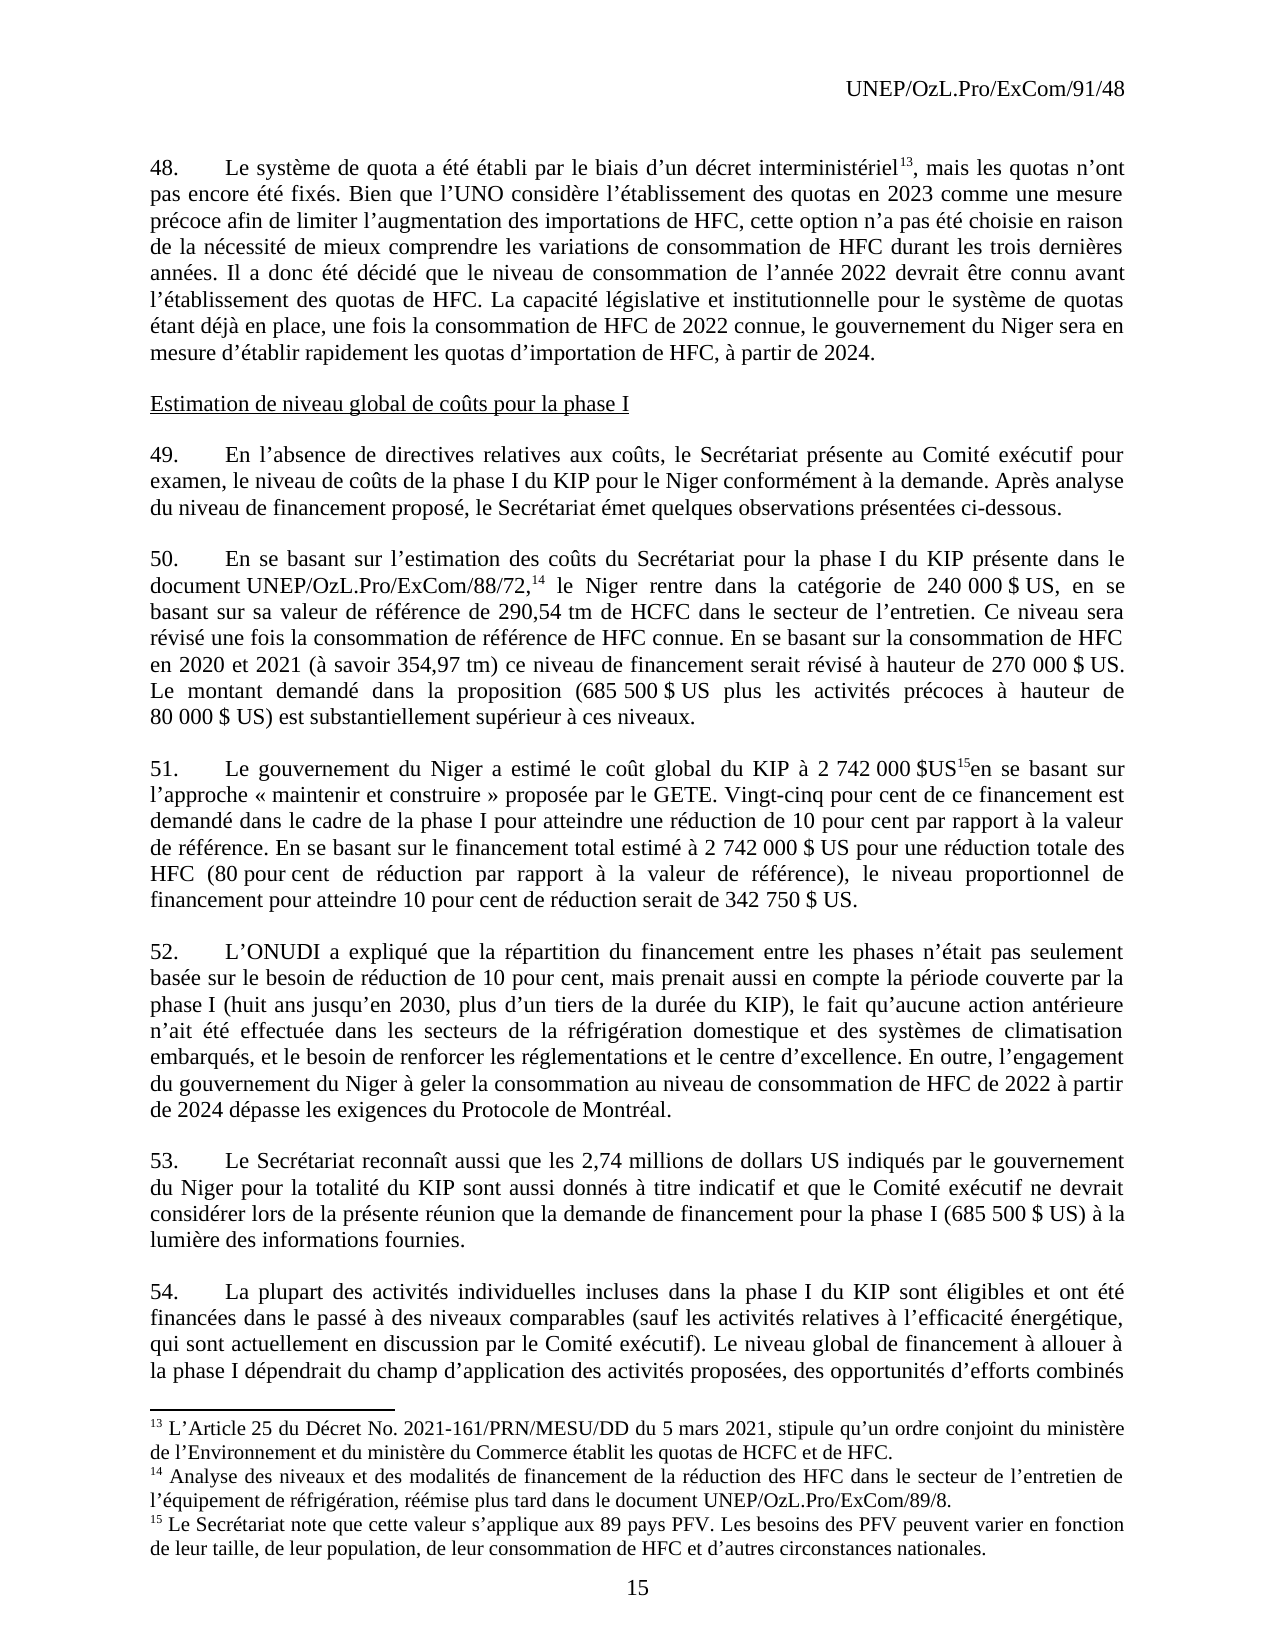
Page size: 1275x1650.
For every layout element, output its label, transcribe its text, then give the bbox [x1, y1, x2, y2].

subtitle Estimation de niveau global de coûts pour la phase I [150, 390, 1125, 416]
subtitle Le Secrétariat reconnaît aussi que les 2,74 millions de dollars US indiqués par le gouvernement du Niger pour la totalité du KIP sont aussi donnés à titre indicatif et que le Comité exécutif ne devrait considérer lors de la présente réunion que la demande de financement pour la phase I (685 500 $ US) à la lumière des informations fournies. [150, 1147, 1125, 1253]
subtitle En se basant sur l’estimation des coûts du Secrétariat pour la phase I du KIP présente dans le document UNEP/OzL.Pro/ExCom/88/72, le Niger rentre dans la catégorie de 240 000 $ US, en se basant sur sa valeur de référence de 290,54 tm de HCFC dans le secteur de l’entretien. Ce niveau sera révisé une fois la consommation de référence de HFC connue. En se basant sur la consommation de HFC en 2020 et 2021 (à savoir 354,97 tm) ce niveau de financement serait révisé à hauteur de 270 000 $ US. Le montant demandé dans la proposition (685 500 $ US plus les activités précoces à hauteur de 80 000 $ US) est substantiellement supérieur à ces niveaux. [150, 545, 1125, 730]
subtitle En l’absence de directives relatives aux coûts, le Secrétariat présente au Comité exécutif pour examen, le niveau de coûts de la phase I du KIP pour le Niger conformément à la demande. Après analyse du niveau de financement proposé, le Secrétariat émet quelques observations présentées ci-dessous. [150, 441, 1125, 520]
subtitle Le gouvernement du Niger a estimé le coût global du KIP à 2 742 000 $USen se basant sur l’approche « maintenir et construire » proposée par le GETE. Vingt-cinq pour cent de ce financement est demandé dans le cadre de la phase I pour atteindre une réduction de 10 pour cent par rapport à la valeur de référence. En se basant sur le financement total estimé à 2 742 000 $ US pour une réduction totale des HFC (80 pour cent de réduction par rapport à la valeur de référence), le niveau proportionnel de financement pour atteindre 10 pour cent de réduction serait de 342 750 $ US. [150, 755, 1125, 913]
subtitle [150, 1278, 1125, 1383]
subtitle Le système de quota a été établi par le biais d’un décret interministériel, mais les quotas n’ont pas encore été fixés. Bien que l’UNO considère l’établissement des quotas en 2023 comme une mesure précoce afin de limiter l’augmentation des importations de HFC, cette option n’a pas été choisie en raison de la nécessité de mieux comprendre les variations de consommation de HFC durant les trois dernières années. Il a donc été décidé que le niveau de consommation de l’année 2022 devrait être connu avant l’établissement des quotas de HFC. La capacité législative et institutionnelle pour le système de quotas étant déjà en place, une fois la consommation de HFC de 2022 connue, le gouvernement du Niger sera en mesure d’établir rapidement les quotas d’importation de HFC, à partir de 2024. [150, 154, 1125, 365]
subtitle L’ONUDI a expliqué que la répartition du financement entre les phases n’était pas seulement basée sur le besoin de réduction de 10 pour cent, mais prenait aussi en compte la période couverte par la phase I (huit ans jusqu’en 2030, plus d’un tiers de la durée du KIP), le fait qu’aucune action antérieure n’ait été effectuée dans les secteurs de la réfrigération domestique et des systèmes de climatisation embarqués, et le besoin de renforcer les réglementations et le centre d’excellence. En outre, l’engagement du gouvernement du Niger à geler la consommation au niveau de consommation de HFC de 2022 à partir de 2024 dépasse les exigences du Protocole de Montréal. [150, 938, 1125, 1122]
